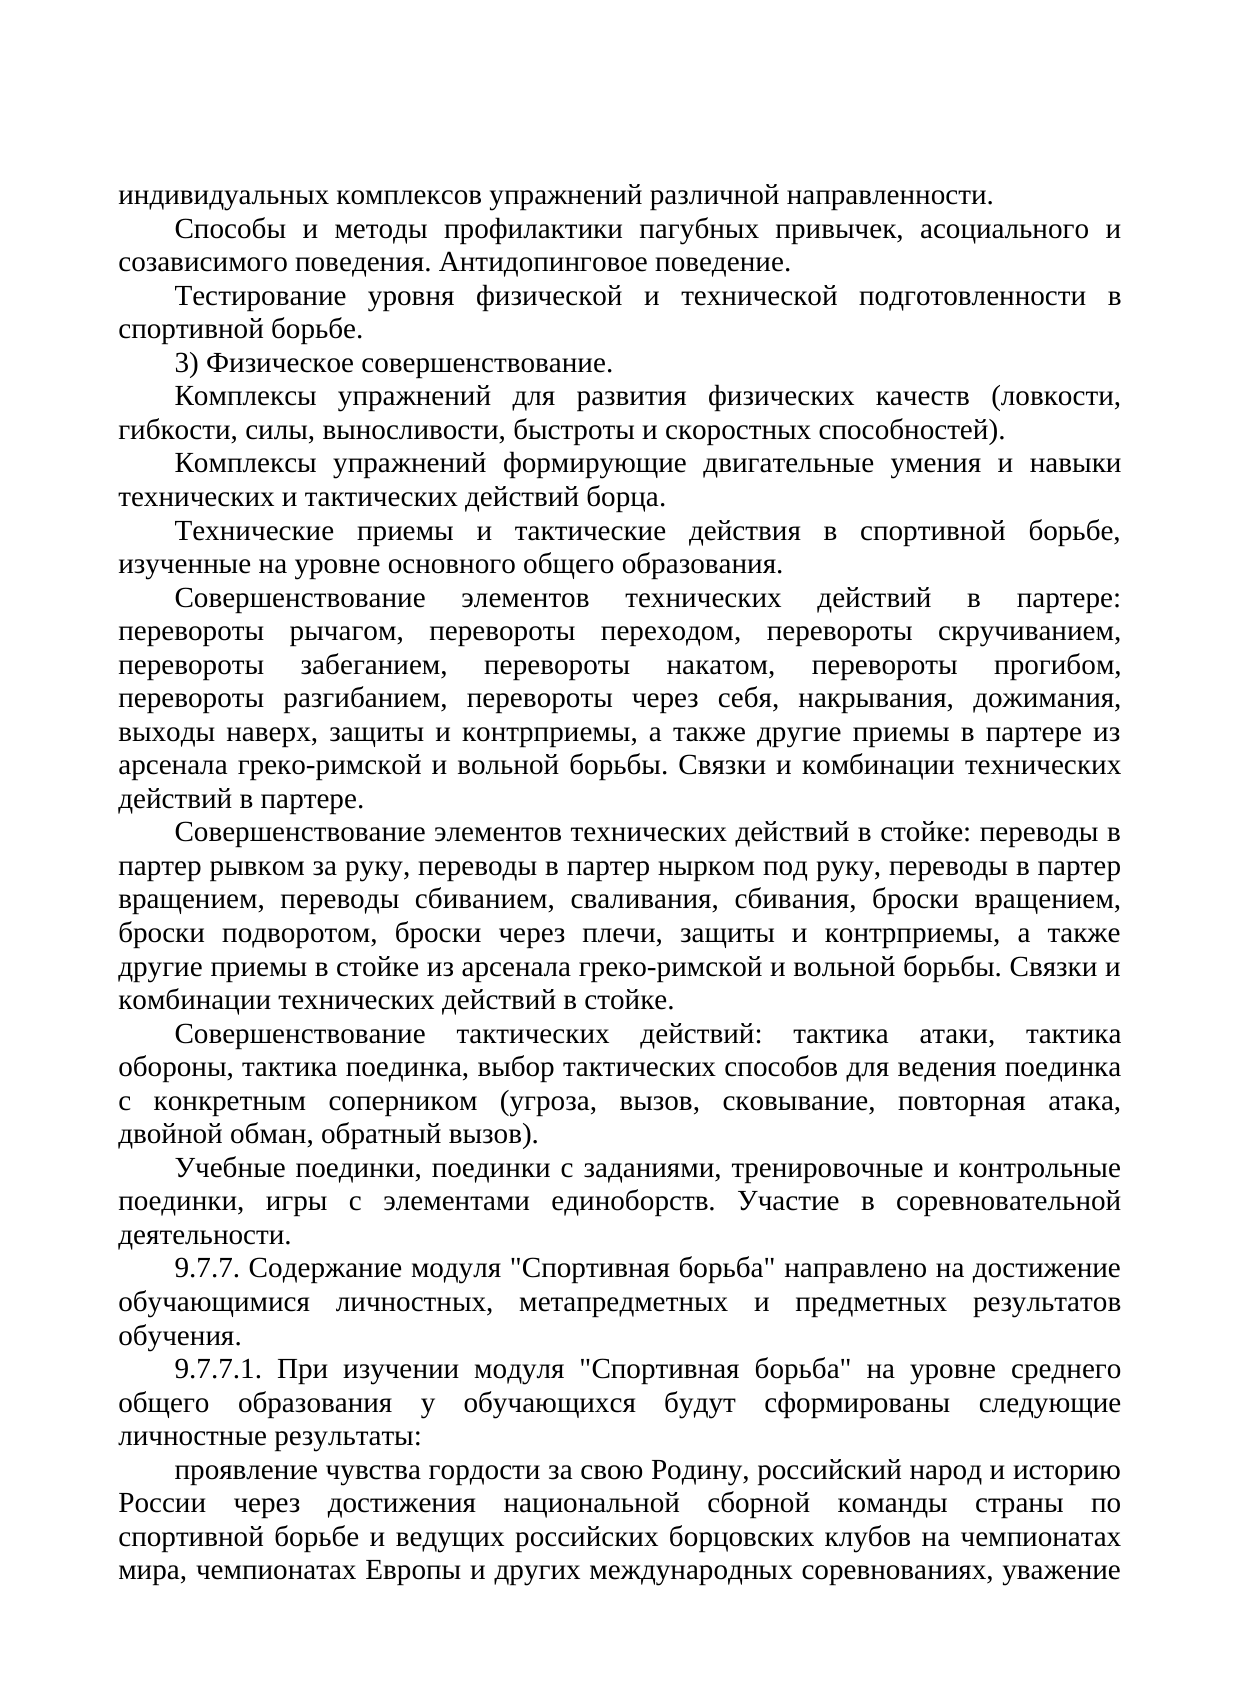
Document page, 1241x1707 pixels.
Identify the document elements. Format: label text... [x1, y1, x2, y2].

text 9.7.7.1. При изучении модуля "Спортивная борьба" на уровне среднего общего образования у обучающихся будут сформированы следующие личностные результаты: [118, 1351, 1122, 1452]
text Комплексы упражнений формирующие двигательные умения и навыки технических и тактических действий борца. [118, 446, 1122, 513]
text Тестирование уровня физической и технической подготовленности в спортивной борьбе. [118, 278, 1122, 345]
text Способы и методы профилактики пагубных привычек, асоциального и созависимого поведения. Антидопинговое поведение. [118, 211, 1122, 278]
text Учебные поединки, поединки с заданиями, тренировочные и контрольные поединки, игры с элементами единоборств. Участие в соревновательной деятельности. [118, 1150, 1122, 1251]
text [118, 1452, 1122, 1586]
text Совершенствование элементов технических действий в партере: перевороты рычагом, перевороты переходом, перевороты скручиванием, перевороты забеганием, перевороты накатом, перевороты прогибом, перевороты разгибанием, перевороты через себя, накрывания, дожимания, выходы наверх, защиты и контрприемы, а также другие приемы в партере из арсенала греко-римской и вольной борьбы. Связки и комбинации технических действий в партере. [118, 580, 1122, 814]
text 3) Физическое совершенствование. [118, 345, 1122, 378]
text 9.7.7. Содержание модуля "Спортивная борьба" направлено на достижение обучающимися личностных, метапредметных и предметных результатов обучения. [118, 1251, 1122, 1351]
text Комплексы упражнений для развития физических качеств (ловкости, гибкости, силы, выносливости, быстроты и скоростных способностей). [118, 378, 1122, 446]
text Технические приемы и тактические действия в спортивной борьбе, изученные на уровне основного общего образования. [118, 513, 1122, 580]
text Совершенствование элементов технических действий в стойке: переводы в партер рывком за руку, переводы в партер нырком под руку, переводы в партер вращением, переводы сбиванием, сваливания, сбивания, броски вращением, броски подворотом, броски через плечи, защиты и контрприемы, а также другие приемы в стойке из арсенала греко-римской и вольной борьбы. Связки и комбинации технических действий в стойке. [118, 814, 1122, 1016]
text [118, 177, 1122, 211]
text Совершенствование тактических действий: тактика атаки, тактика обороны, тактика поединка, выбор тактических способов для ведения поединка с конкретным соперником (угроза, вызов, сковывание, повторная атака, двойной обман, обратный вызов). [118, 1016, 1122, 1150]
